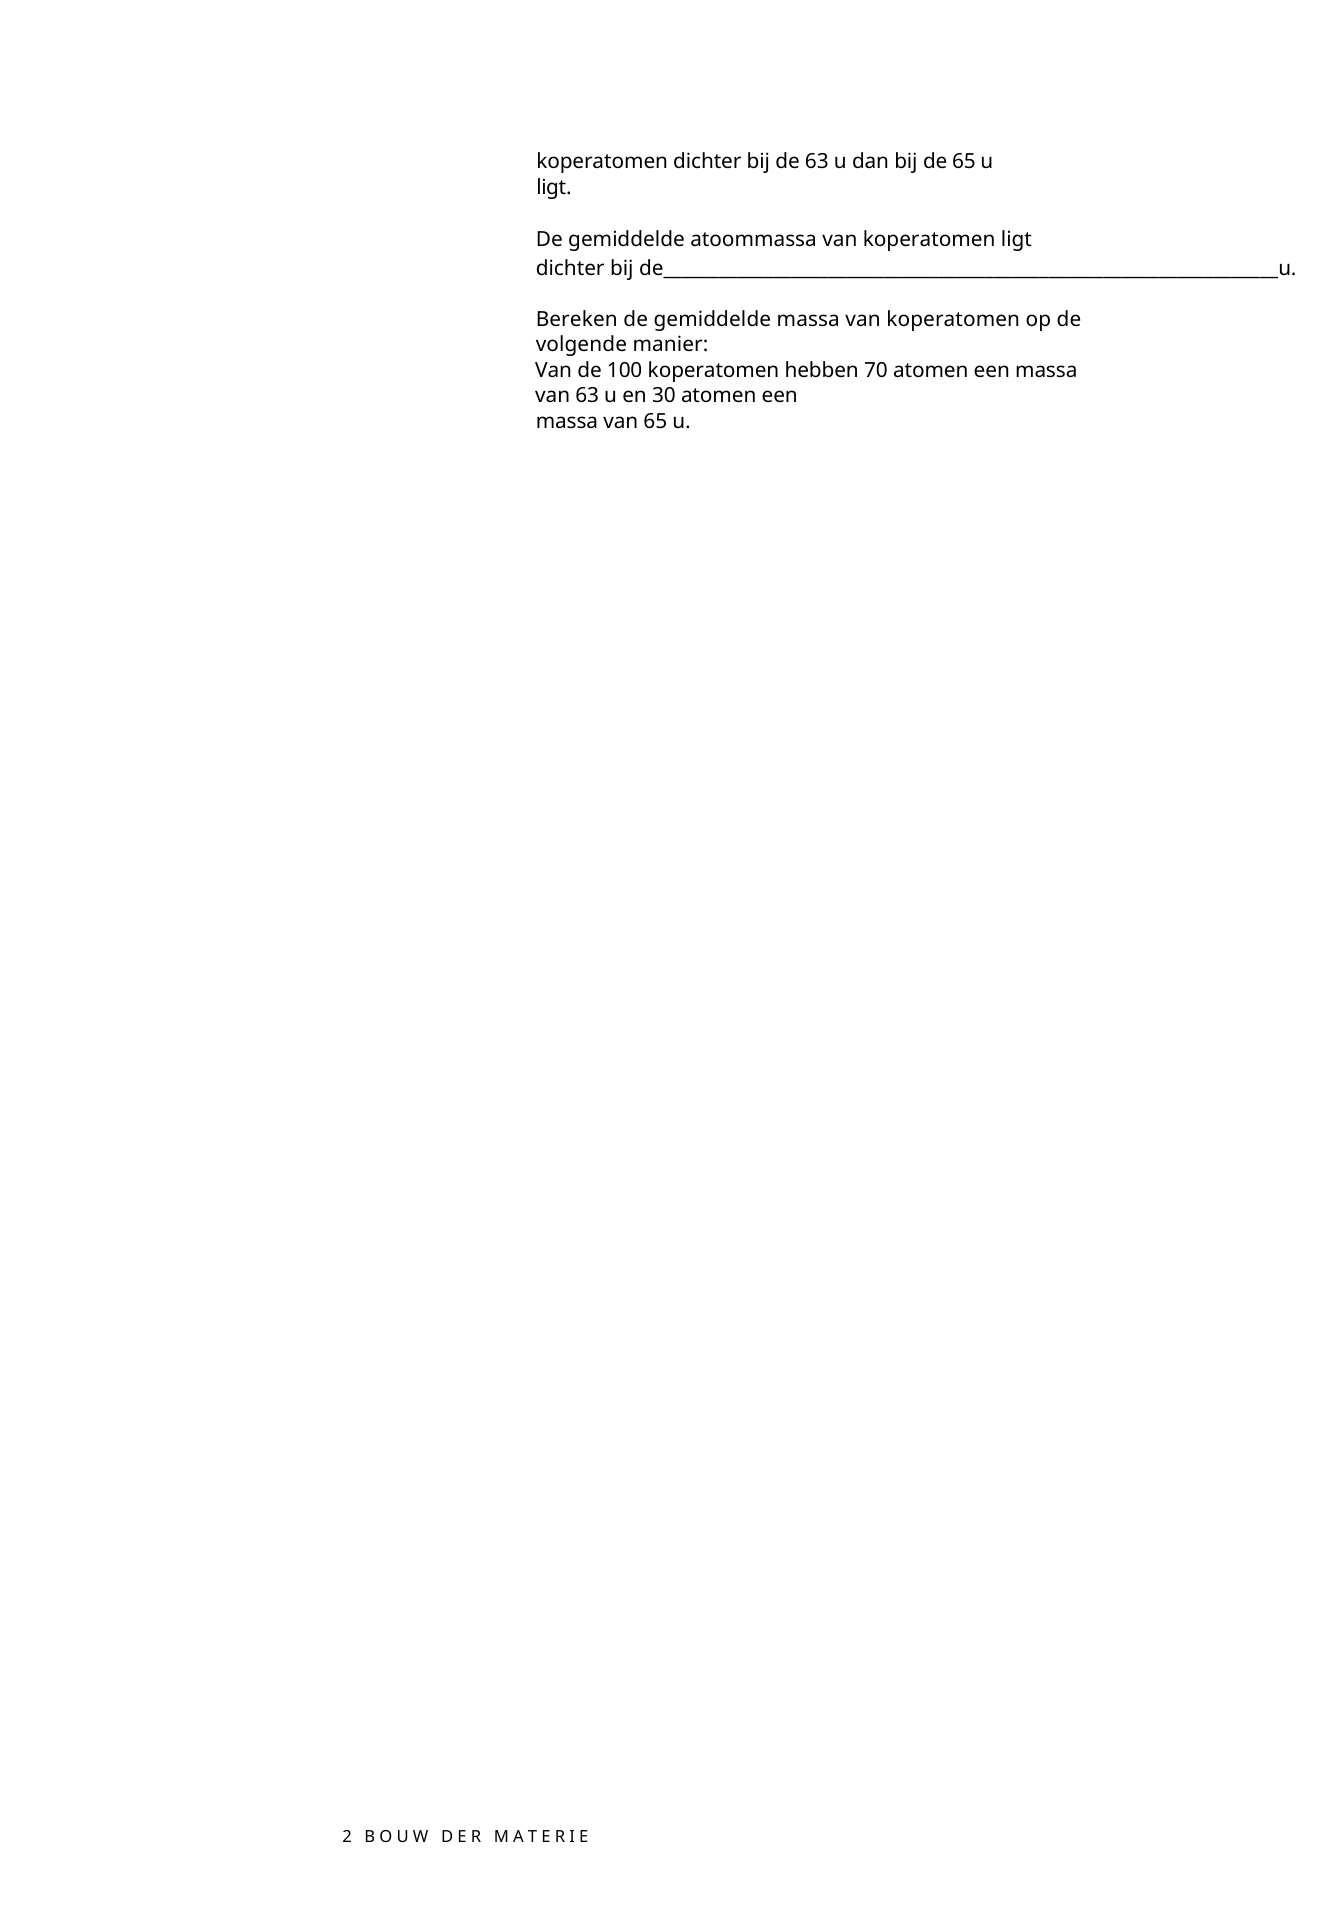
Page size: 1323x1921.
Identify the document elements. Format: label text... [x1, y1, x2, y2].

text De gemiddelde atoommassa van koperatomen ligt dichter bij de u. [536, 224, 1092, 281]
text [536, 148, 1012, 200]
text Van de 100 koperatomen hebben 70 atomen een massa van 63 u en 30 atomen een [535, 357, 1092, 408]
text massa van 65 u. [536, 408, 1092, 433]
text Bereken de gemiddelde massa van koperatomen op de volgende manier: [536, 306, 1092, 357]
